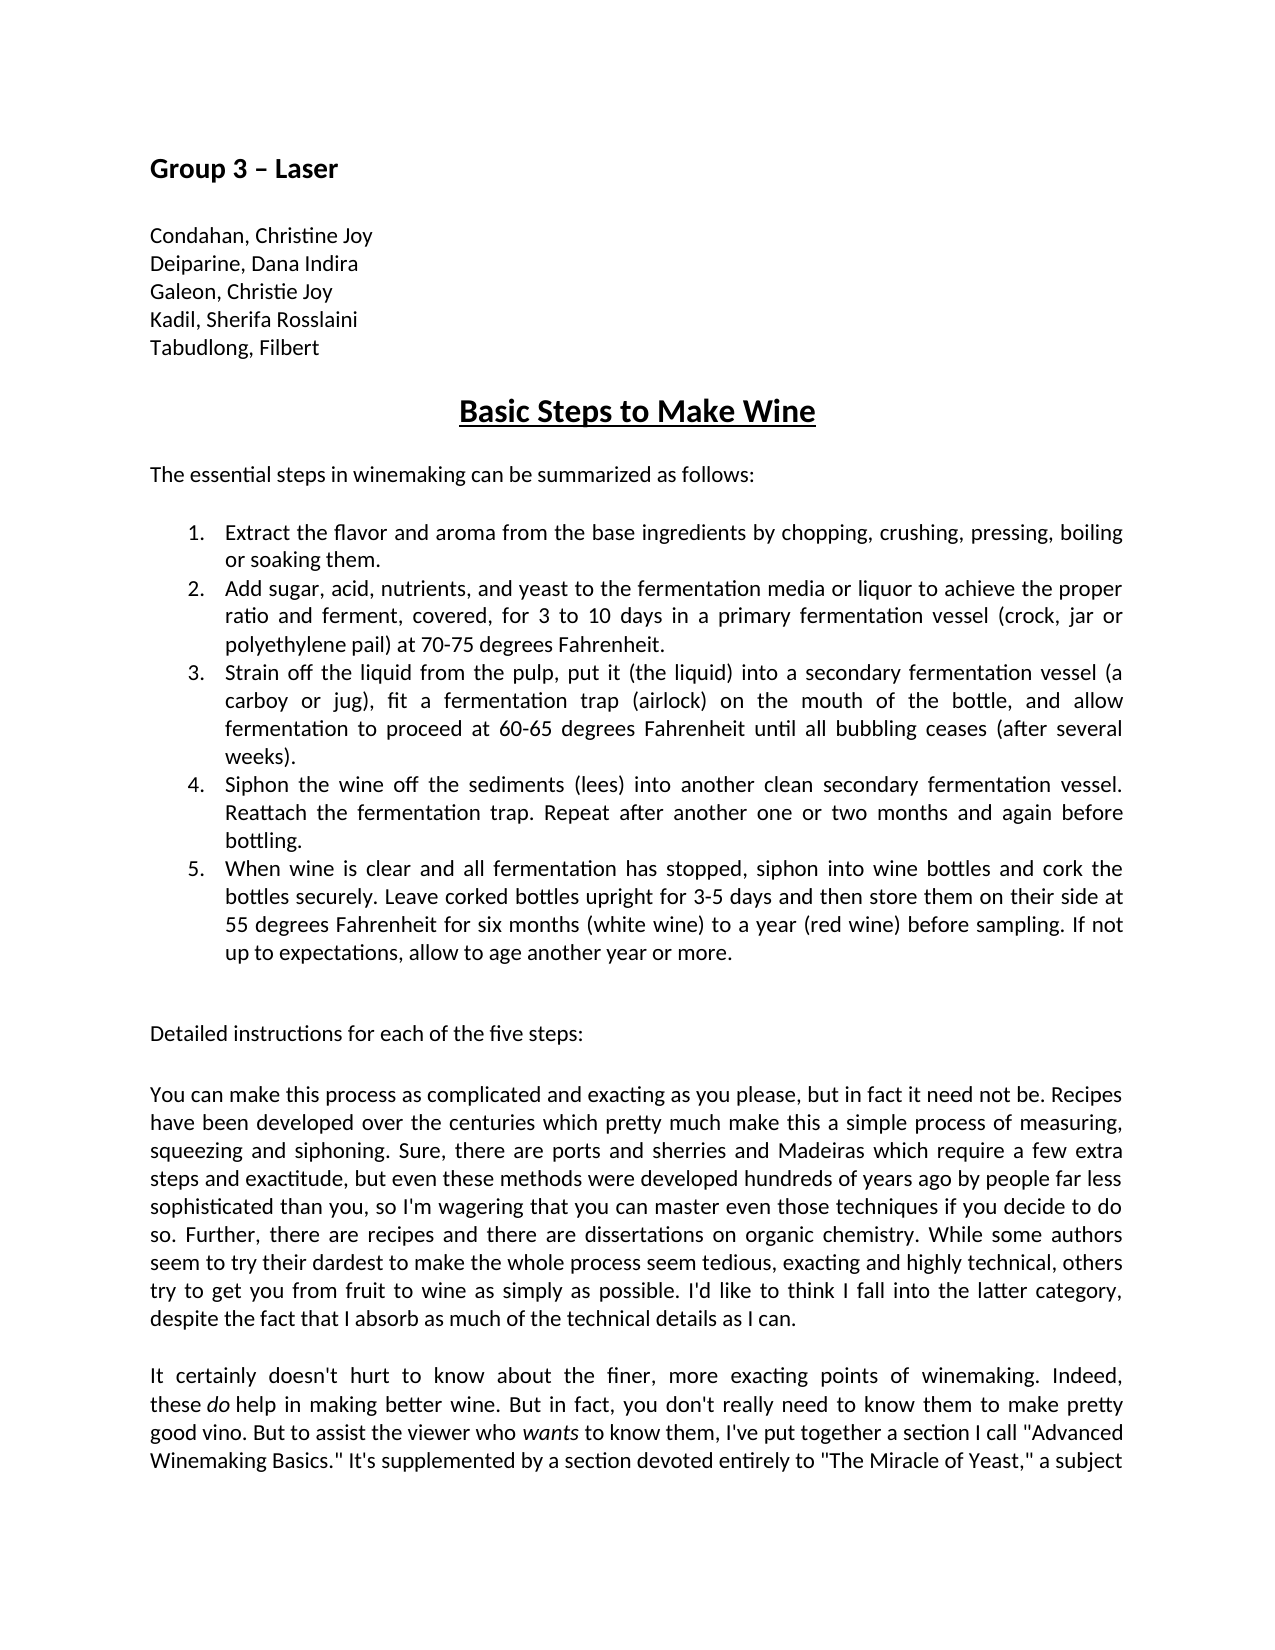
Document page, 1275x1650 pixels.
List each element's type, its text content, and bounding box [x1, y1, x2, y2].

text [150, 1362, 1125, 1474]
text Condahan, Christine Joy [150, 221, 1125, 249]
list Siphon the wine off the sediments (lees) into another clean secondary fermentation vessel. Reattach the fermentation trap. Repeat after another one or two months and again before bottling. [187, 770, 1125, 854]
text Tabudlong, Filbert [150, 333, 1125, 361]
text Group 3 – Laser [150, 150, 1125, 186]
text Kadil, Sherifa Rosslaini [150, 305, 1125, 333]
text The essential steps in winemaking can be summarized as follows: [150, 460, 1125, 488]
text Basic Steps to Make Wine [150, 391, 1125, 431]
list When wine is clear and all fermentation has stopped, siphon into wine bottles and cork the bottles securely. Leave corked bottles upright for 3-5 days and then store them on their side at 55 degrees Fahrenheit for six months (white wine) to a year (red wine) before sampling. If not up to expectations, allow to age another year or more. [187, 854, 1125, 966]
text You can make this process as complicated and exacting as you please, but in fact it need not be. Recipes have been developed over the centuries which pretty much make this a simple process of measuring, squeezing and siphoning. Sure, there are ports and sherries and Madeiras which require a few extra steps and exactitude, but even these methods were developed hundreds of years ago by people far less sophisticated than you, so I'm wagering that you can master even those techniques if you decide to do so. Further, there are recipes and there are dissertations on organic chemistry. While some authors seem to try their dardest to make the whole process seem tedious, exacting and highly technical, others try to get you from fruit to wine as simply as possible. I'd like to think I fall into the latter category, despite the fact that I absorb as much of the technical details as I can. [150, 1080, 1125, 1332]
subtitle Detailed instructions for each of the five steps: [150, 1019, 1125, 1047]
list Strain off the liquid from the pulp, put it (the liquid) into a secondary fermentation vessel (a carboy or jug), fit a fermentation trap (airlock) on the mouth of the bottle, and allow fermentation to proceed at 60-65 degrees Fahrenheit until all bubbling ceases (after several weeks). [187, 658, 1125, 770]
text Galeon, Christie Joy [150, 277, 1125, 305]
list Add sugar, acid, nutrients, and yeast to the fermentation media or liquor to achieve the proper ratio and ferment, covered, for 3 to 10 days in a primary fermentation vessel (crock, jar or polyethylene pail) at 70-75 degrees Fahrenheit. [187, 574, 1125, 658]
list Extract the flavor and aroma from the base ingredients by chopping, crushing, pressing, boiling or soaking them. [187, 518, 1125, 574]
text Deiparine, Dana Indira [150, 249, 1125, 277]
